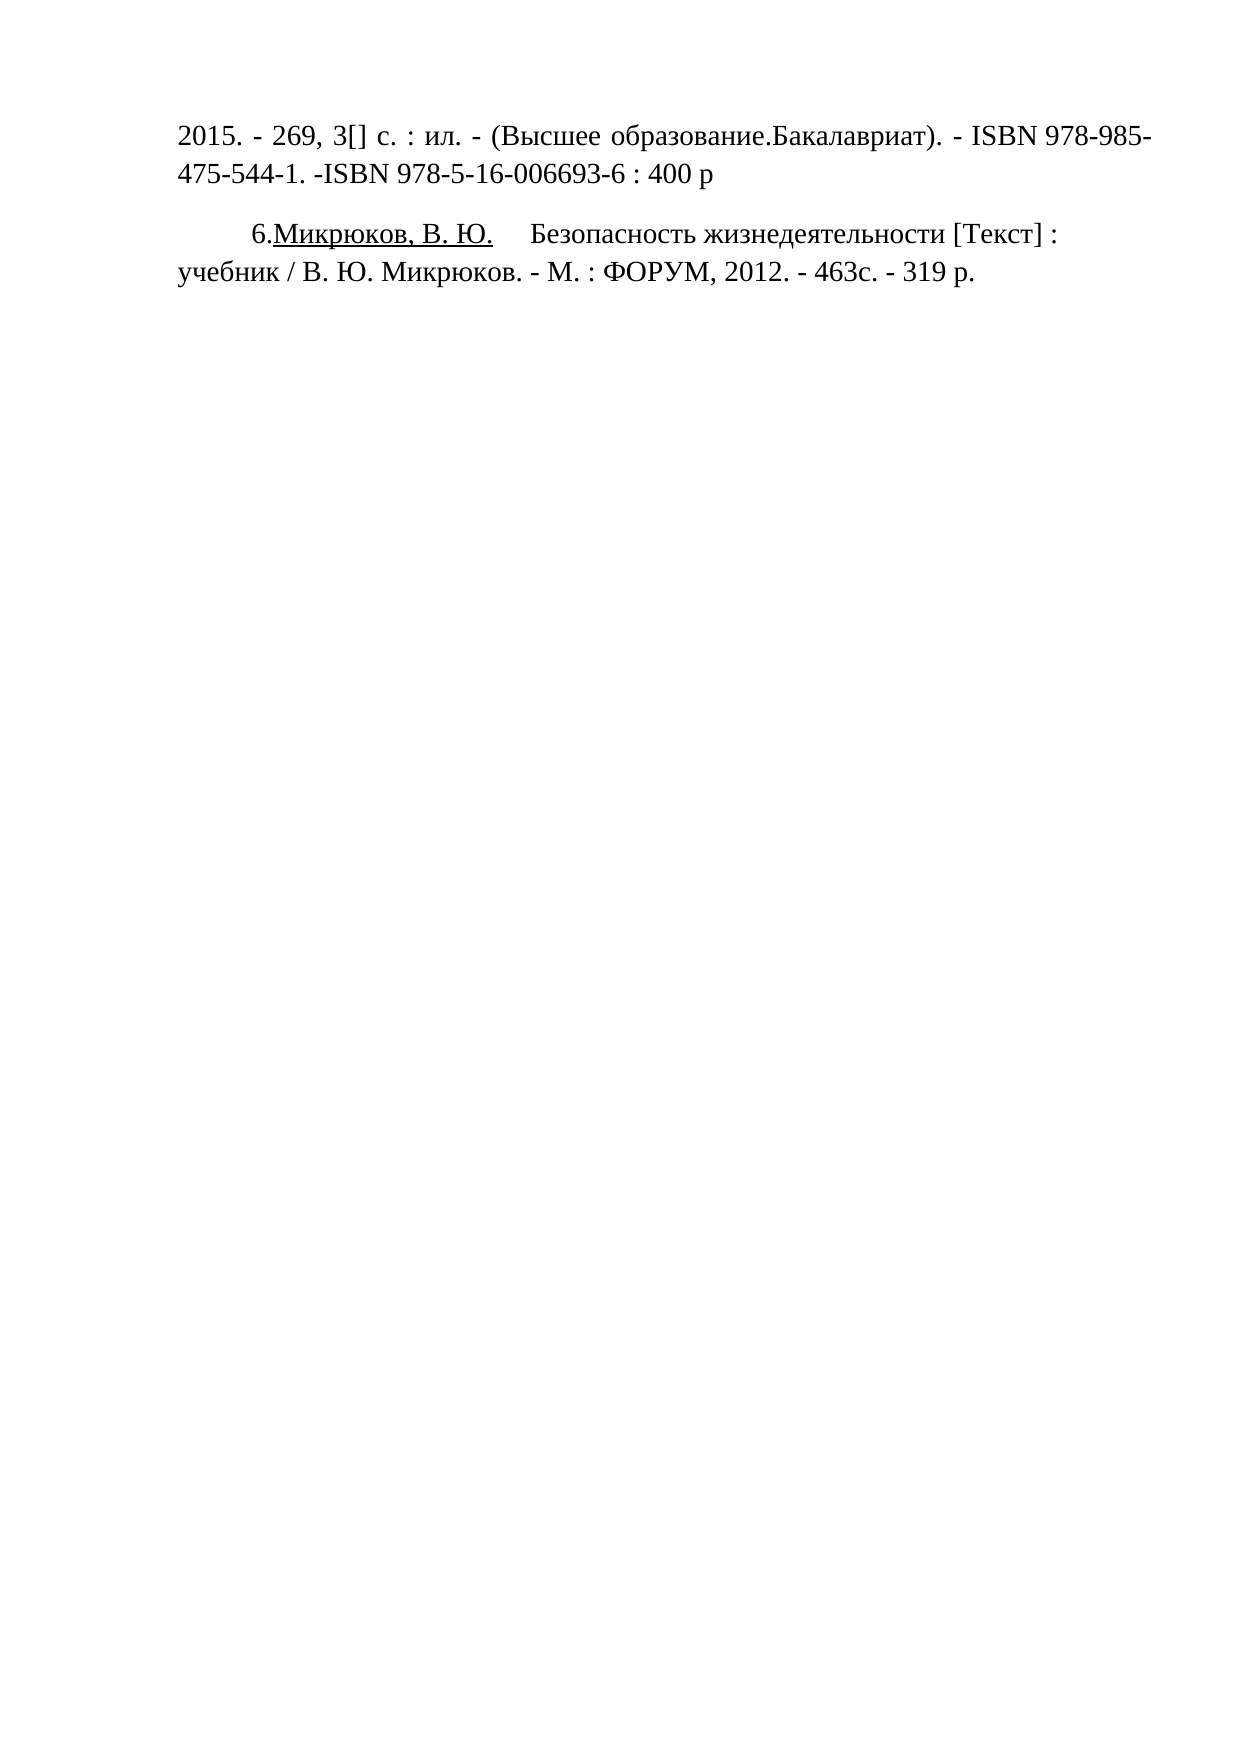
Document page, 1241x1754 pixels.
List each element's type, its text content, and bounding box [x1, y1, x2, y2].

text 6.Микрюков, В. Ю. Безопасность жизнедеятельности [Текст] : учебник / В. Ю. Микрюков. - М. : ФОРУМ, 2012. - 463с. - 319 р. [177, 216, 1152, 288]
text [177, 152, 1152, 190]
